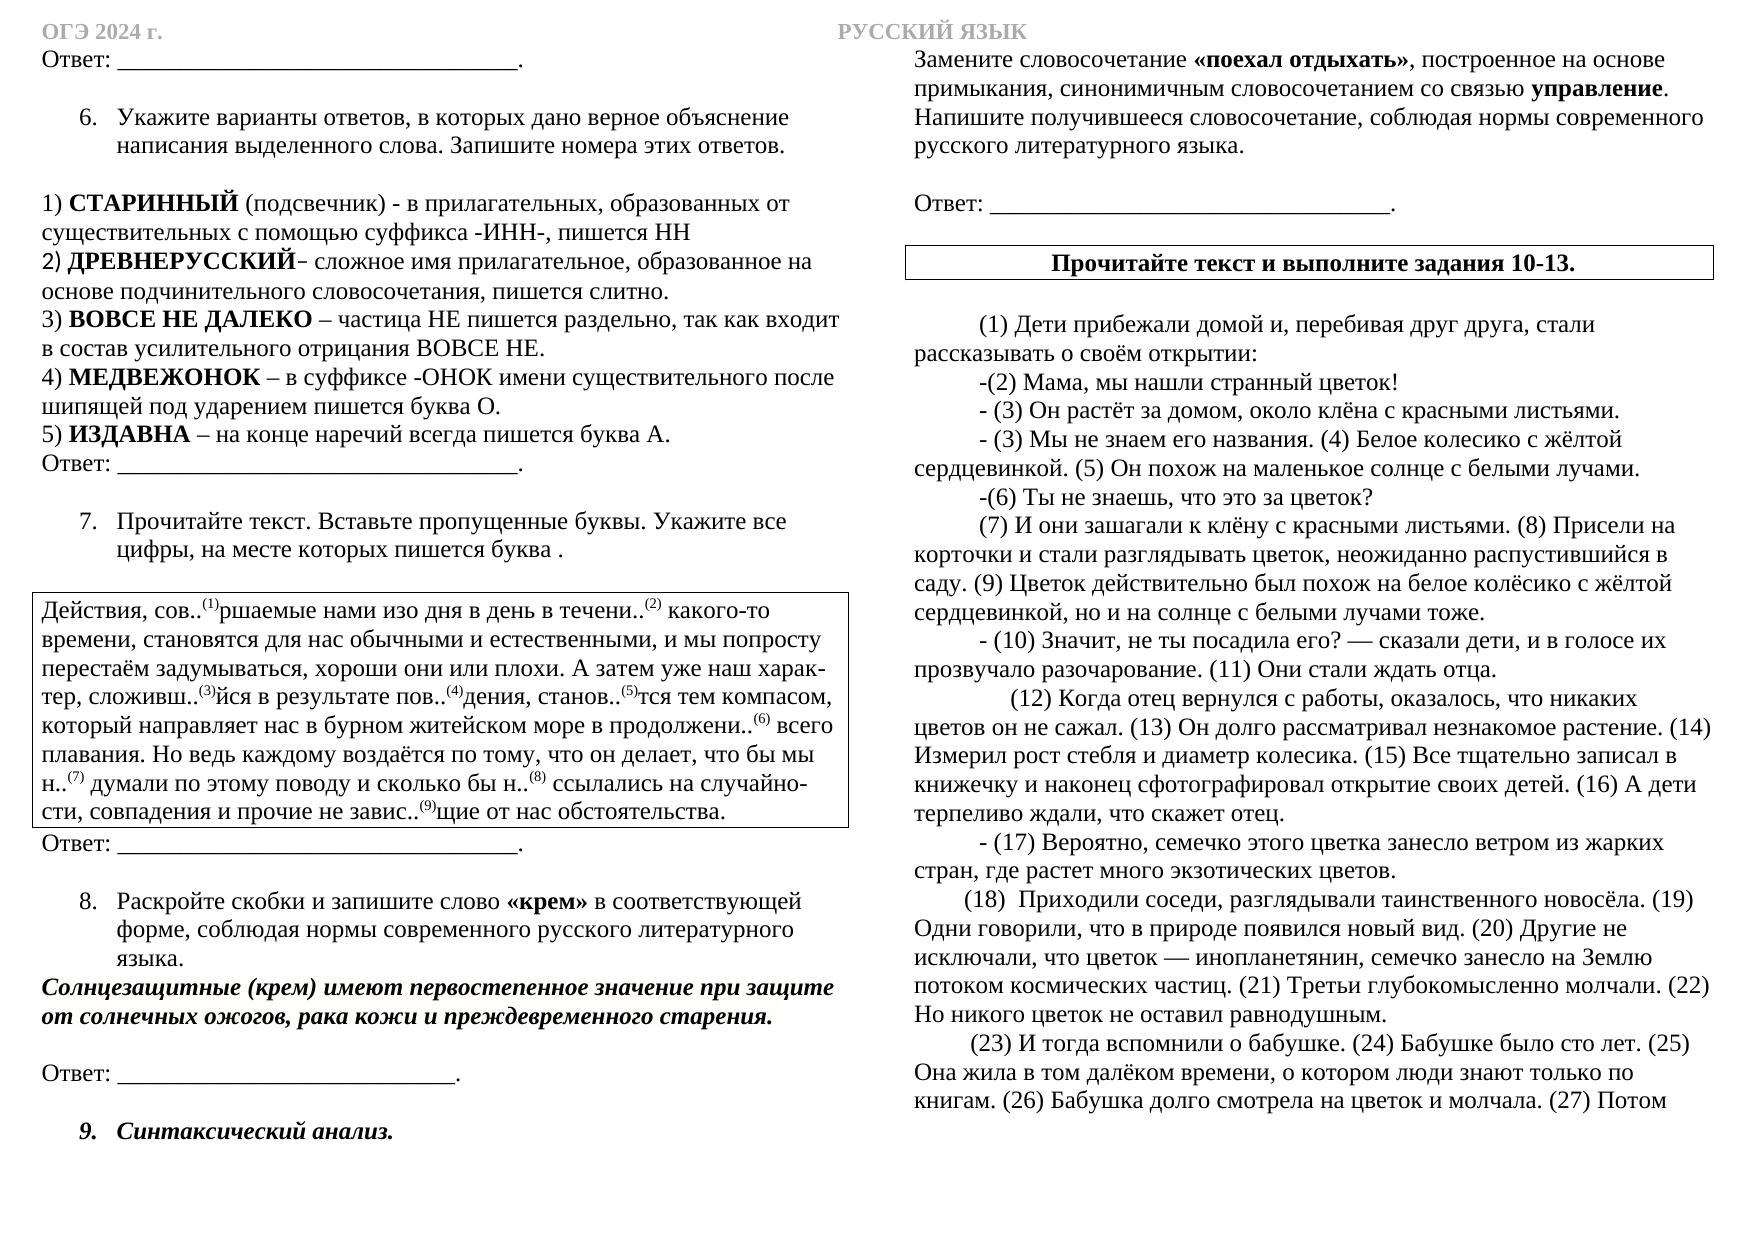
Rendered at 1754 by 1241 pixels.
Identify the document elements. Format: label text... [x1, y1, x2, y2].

text 3) ВОВСЕ НЕ ДАЛЕКО – частица НЕ пишется раздельно, так как входит в состав усилительного отрицания ВОВСЕ НЕ. [41, 304, 840, 362]
text - (17) Вероятно, семечко этого цветка занесло ветром из жарких стран, где растет много экзотических цветов. [914, 827, 1713, 884]
text -(2) Мама, мы нашли странный цветок! [914, 367, 1713, 395]
text - (3) Он растёт за домом, около клёна с красными листьями. [914, 395, 1713, 424]
subtitle Ответ: ___________________________. [41, 1058, 840, 1087]
text 2) ДРЕВНЕРУССКИЙ– сложное имя прилагательное, образованное на основе подчинительного словосочетания, пишется слитно. [41, 245, 840, 304]
text - (3) Мы не знаем его названия. (4) Белое колесико с жёлтой сердцевинкой. (5) Он похож на маленькое солнце с белыми лучами. [914, 424, 1713, 482]
text (18) Приходили соседи, разглядывали таинственного новосёла. (19) Одни говорили, что в природе появился новый вид. (20) Другие не исключали, что цветок — инопланетянин, семечко занесло на Землю потоком космических частиц. (21) Третьи глубокомысленно молчали. (22) Но никого цветок не оставил равнодушным. [914, 884, 1713, 1028]
text Ответ: ________________________________. [41, 44, 840, 73]
list Раскройте скобки и запишите слово «крем» в соответствующей форме, соблюдая нормы современного русского литературного языка. [79, 886, 840, 972]
list Укажите варианты ответов, в которых дано верное объяснение написания выделенного слова. Запишите номера этих ответов. [79, 102, 840, 159]
text 4) МЕДВЕЖОНОК – в суффиксе -ОНОК имени существительного после шипящей под ударением пишется буква О. [41, 362, 840, 419]
text Ответ: ________________________________. [914, 188, 1713, 217]
text (7) И они зашагали к клёну с красными листьями. (8) Присели на корточки и стали разглядывать цветок, неожиданно распустившийся в саду. (9) Цветок действительно был похож на белое колёсико с жёлтой сердцевинкой, но и на солнце с белыми лучами тоже. [914, 510, 1713, 625]
text Прочитайте текст и выполните задания 10-13. [906, 246, 1713, 279]
text Действия, сов..(1)ршаемые нами изо дня в день в течени..(2) какого-то времени, становятся для нас обычными и естественными, и мы попросту перестаём задумываться, хороши они или плохи. А затем уже наш характер, сложивш..(3)йся в результате пов..(4)дения, станов..(5)тся тем компасом, который направляет нас в бурном житейском море в продолжени..(6) всего плавания. Но ведь каждому воздаётся по тому, что он делает, что бы мы н..(7) думали по этому поводу и сколько бы н..(8) ссылались на случайности, совпадения и прочие не завис..(9)щие от нас обстоятельства. [33, 593, 848, 827]
text (1) Дети прибежали домой и, перебивая друг друга, стали рассказывать о своём открытии: [914, 309, 1713, 367]
text -(6) Ты не знаешь, что это за цветок? [914, 482, 1713, 510]
text 5) ИЗДАВНА – на конце наречий всегда пишется буква А. [41, 419, 840, 448]
text Ответ: ________________________________. [41, 828, 840, 857]
text - (10) Значит, не ты посадила его? — сказали дети, и в голосе их прозвучало разочарование. (11) Они стали ждать отца. [914, 625, 1713, 683]
text 1) СТАРИННЫЙ (подсвечник) - в прилагательных, образованных от существительных с помощью суффикса -ИНН-, пишется НН [41, 188, 840, 245]
text Замените словосочетание «поехал отдыхать», построенное на основе примыкания, синонимичным словосочетанием со связью управление. Напишите получившееся словосочетание, соблюдая нормы современного русского литературного языка. [914, 44, 1713, 159]
list Прочитайте текст. Вставьте пропущенные буквы. Укажите все цифры, на месте которых пишется буква . [79, 506, 840, 563]
text (12) Когда отец вернулся с работы, оказалось, что никаких цветов он не сажал. (13) Он долго рассматривал незнакомое растение. (14) Измерил рост стебля и диаметр колесика. (15) Все тщательно записал в книжечку и наконец сфотографировал открытие своих детей. (16) А дети терпеливо ждали, что скажет отец. [914, 683, 1713, 827]
list Синтаксический анализ. [79, 1116, 840, 1144]
text Ответ: ________________________________. [41, 448, 840, 477]
